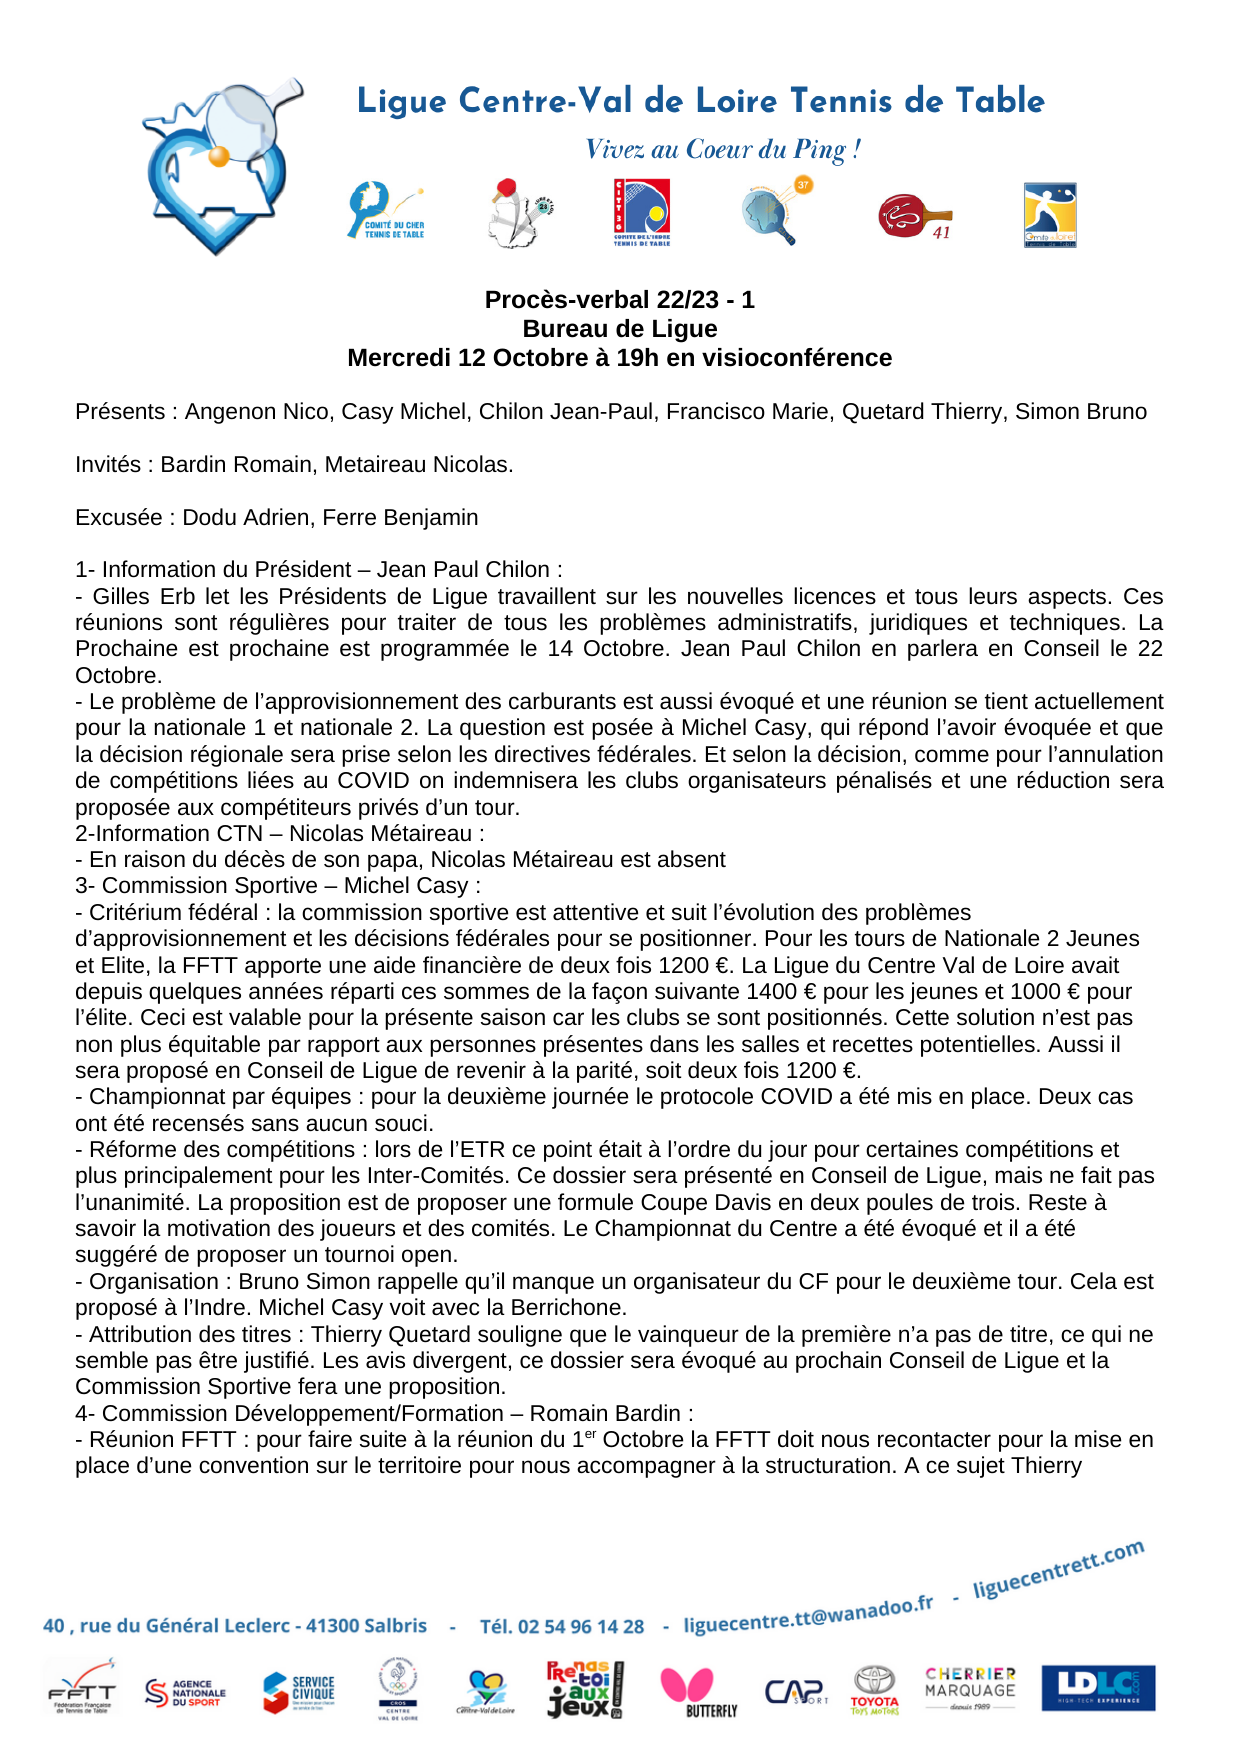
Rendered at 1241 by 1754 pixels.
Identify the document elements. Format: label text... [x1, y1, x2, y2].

text - En raison du décès de son papa, Nicolas Métaireau est absent [75, 846, 1165, 872]
text 2-Information CTN – Nicolas Métaireau : [75, 820, 1165, 846]
text Mercredi 12 Octobre à 19h en visioconférence [75, 343, 1165, 372]
text - Le problème de l’approvisionnement des carburants est aussi évoqué et une réunion se tient actuellement pour la nationale 1 et nationale 2. La question est posée à Michel Casy, qui répond l’avoir évoquée et que la décision régionale sera prise selon les directives fédérales. Et selon la décision, comme pour l’annulation de compétitions liées au COVID on indemnisera les clubs organisateurs pénalisés et une réduction sera proposée aux compétiteurs privés d’un tour. [75, 688, 1165, 820]
text - Réforme des compétitions : lors de l’ETR ce point était à l’ordre du jour pour certaines compétitions et plus principalement pour les Inter-Comités. Ce dossier sera présenté en Conseil de Ligue, mais ne fait pas l’unanimité. La proposition est de proposer une formule Coupe Davis en deux poules de trois. Reste à savoir la motivation des joueurs et des comités. Le Championnat du Centre a été évoqué et il a été suggéré de proposer un tournoi open. - Organisation : Bruno Simon rappelle qu’il manque un organisateur du CF pour le deuxième tour. Cela est proposé à l’Indre. Michel Casy voit avec la Berrichone. [75, 1136, 1165, 1321]
text Présents : Angenon Nico, Casy Michel, Chilon Jean-Paul, Francisco Marie, Quetard Thierry, Simon Bruno [75, 398, 1165, 424]
text - Critérium fédéral : la commission sportive est attentive et suit l’évolution des problèmes d’approvisionnement et les décisions fédérales pour se positionner. Pour les tours de Nationale 2 Jeunes et Elite, la FFTT apporte une aide financière de deux fois 1200 €. La Ligue du Centre Val de Loire avait depuis quelques années réparti ces sommes de la façon suivante 1400 € pour les jeunes et 1000 € pour l’élite. Ceci est valable pour la présente saison car les clubs se sont positionnés. Cette solution n’est pas non plus équitable par rapport aux personnes présentes dans les salles et recettes potentielles. Aussi il sera proposé en Conseil de Ligue de revenir à la parité, soit deux fois 1200 €. - Championnat par équipes : pour la deuxième journée le protocole COVID a été mis en place. Deux cas ont été recensés sans aucun souci. [75, 899, 1165, 1136]
text Bureau de Ligue [75, 314, 1165, 343]
text 3- Commission Sportive – Michel Casy : [75, 872, 1165, 899]
text Procès-verbal 22/23 - 1 [75, 286, 1165, 314]
text - Attribution des titres : Thierry Quetard souligne que le vainqueur de la première n’a pas de titre, ce qui ne semble pas être justifié. Les avis divergent, ce dossier sera évoqué au prochain Conseil de Ligue et la Commission Sportive fera une proposition. 4- Commission Développement/Formation – Romain Bardin : [75, 1321, 1165, 1426]
text Invités : Bardin Romain, Metaireau Nicolas. [75, 451, 1165, 477]
picture [75, 75, 1166, 257]
text Excusée : Dodu Adrien, Ferre Benjamin [75, 503, 1165, 530]
text 1- Information du Président – Jean Paul Chilon : [75, 556, 1165, 583]
picture [4, 1520, 1241, 1728]
text - Gilles Erb let les Présidents de Ligue travaillent sur les nouvelles licences et tous leurs aspects. Ces réunions sont régulières pour traiter de tous les problèmes administratifs, juridiques et techniques. La Prochaine est prochaine est programmée le 14 Octobre. Jean Paul Chilon en parlera en Conseil le 22 Octobre. [75, 583, 1165, 688]
